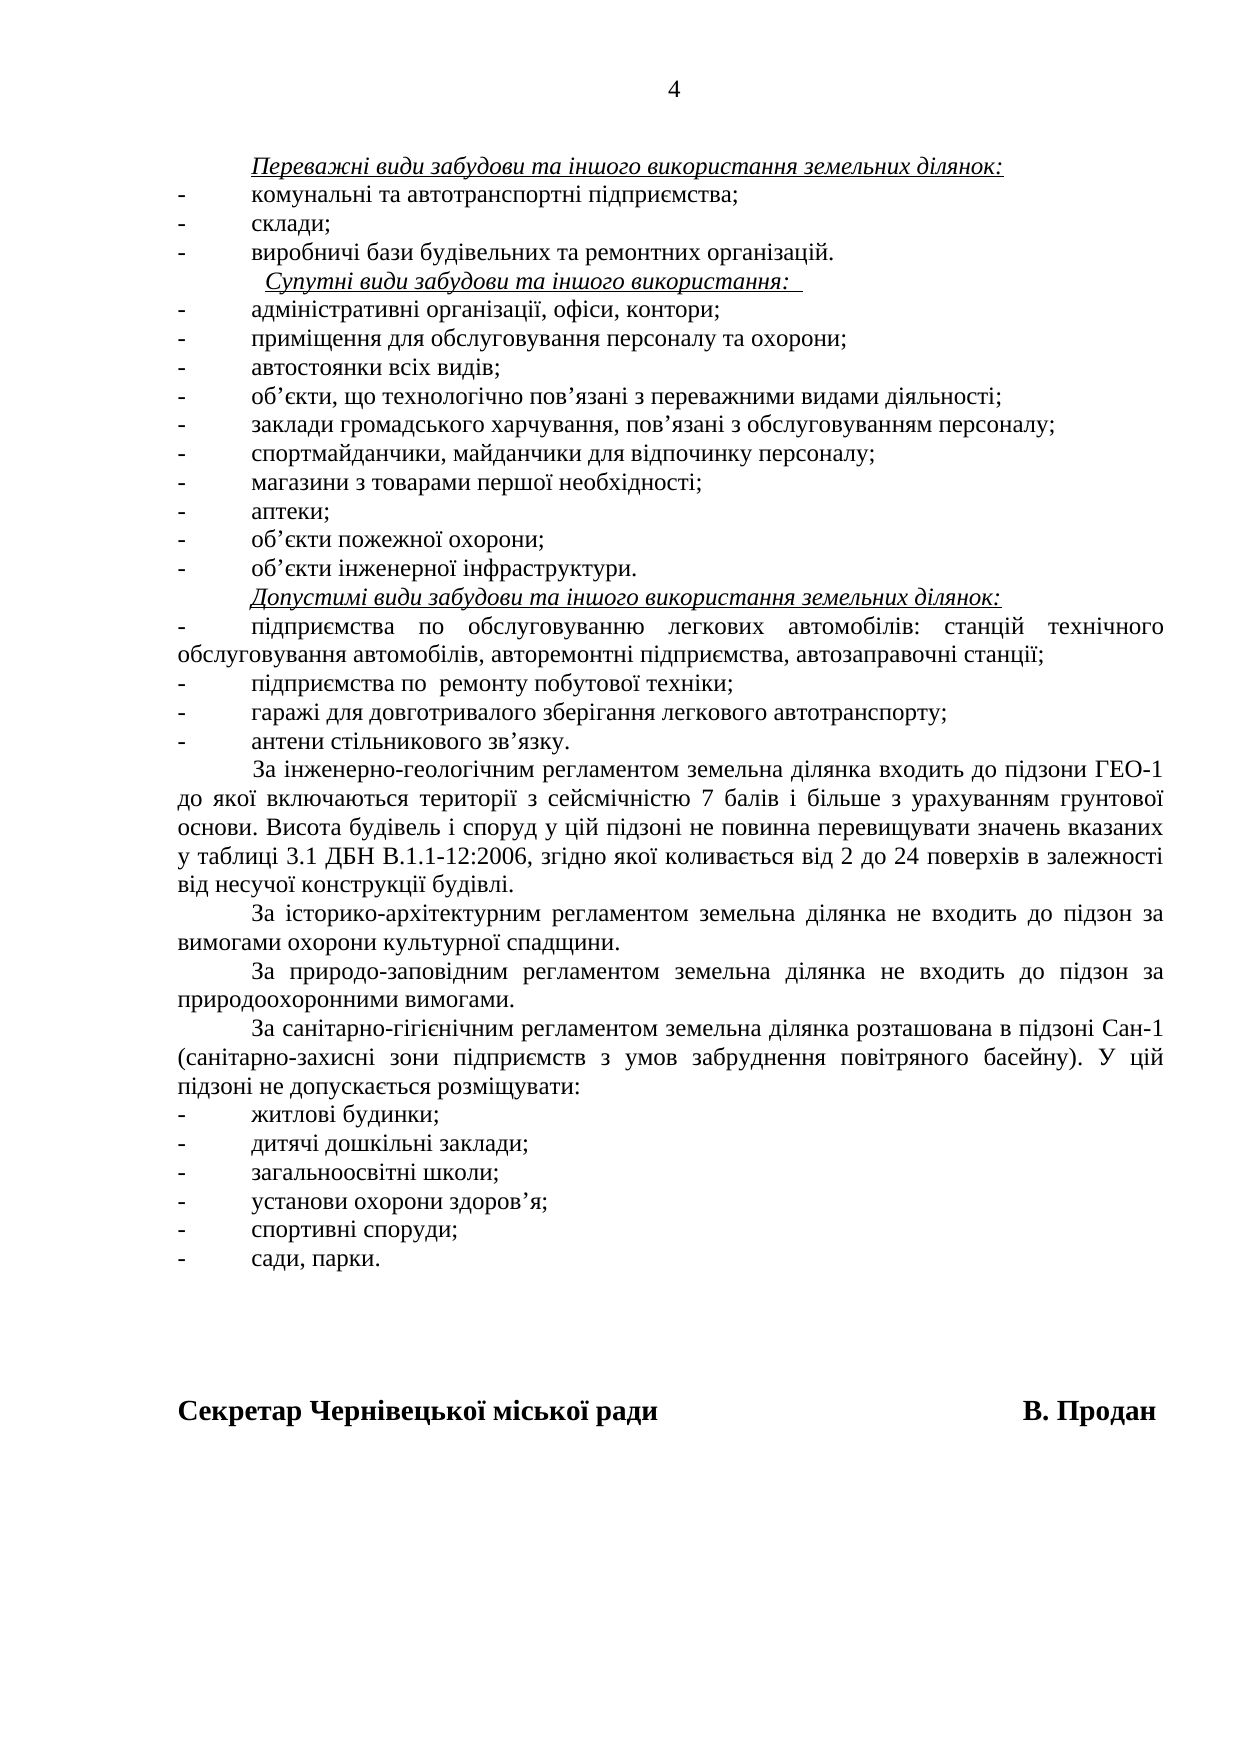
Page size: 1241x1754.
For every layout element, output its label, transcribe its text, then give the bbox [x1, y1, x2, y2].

list спортмайданчики, майданчики для відпочинку персоналу; [158, 438, 1165, 467]
text За історико-архітектурним регламентом земельна ділянка не входить до підзон за вимогами охорони культурної спадщини. [177, 898, 1165, 956]
list антени стільникового зв’язку. [158, 726, 1165, 754]
text За інженерно-геологічним регламентом земельна ділянка входить до підзони ГЕО-1 до якої включаються території з сейсмічністю 7 балів і більше з урахуванням грунтової основи. Висота будівель і споруд у цій підзоні не повинна перевищувати значень вказаних у таблиці 3.1 ДБН В.1.1-12:2006, згідно якої коливається від 2 до 24 поверхів в залежності від несучої конструкції будівлі. [177, 754, 1165, 898]
list аптеки; [158, 496, 1165, 524]
list приміщення для обслуговування персоналу та охорони; [158, 323, 1165, 352]
list підприємства по обслуговуванню легкових автомобілів: станцій технічного обслуговування автомобілів, авторемонтні підприємства, автозаправочні станції; [177, 611, 1165, 668]
list виробничі бази будівельних та ремонтних організацій. [158, 237, 1165, 266]
list дитячі дошкільні заклади; [158, 1128, 1165, 1157]
list гаражі для довготривалого зберігання легкового автотранспорту; [158, 697, 1165, 726]
list склади; [158, 208, 1165, 237]
list адміністративні організації, офіси, контори; [158, 294, 1165, 323]
list спортивні споруди; [158, 1214, 1165, 1243]
list загальноосвітні школи; [158, 1157, 1165, 1186]
text Допустимі види забудови та іншого використання земельних ділянок: [158, 582, 1165, 611]
list автостоянки всіх видів; [158, 352, 1165, 381]
text За природо-заповідним регламентом земельна ділянка не входить до підзон за природоохоронними вимогами. [177, 956, 1165, 1013]
list заклади громадського харчування, пов’язані з обслуговуванням персоналу; [158, 409, 1165, 438]
list об’єкти, що технологічно пов’язані з переважними видами діяльності; [158, 381, 1165, 409]
list житлові будинки; [158, 1099, 1165, 1128]
list підприємства по ремонту побутової техніки; [158, 668, 1165, 697]
list комунальні та автотранспортні підприємства; [158, 179, 1165, 208]
text За санітарно-гігієнічним регламентом земельна ділянка розташована в підзоні Сан-1 (санітарно-захисні зони підприємств з умов забруднення повітряного басейну). У цій підзоні не допускається розміщувати: [177, 1013, 1165, 1099]
text Супутні види забудови та іншого використання: [177, 266, 1165, 294]
list об’єкти інженерної інфраструктури. [158, 553, 1165, 582]
subtitle Секретар Чернівецької міської ради В. Продан [177, 1393, 1169, 1426]
text Переважні види забудови та іншого використання земельних ділянок: [121, 98, 1165, 179]
list сади, парки. [158, 1243, 1165, 1272]
list об’єкти пожежної охорони; [158, 524, 1165, 553]
list магазини з товарами першої необхідності; [158, 467, 1165, 496]
list установи охорони здоров’я; [158, 1186, 1165, 1214]
